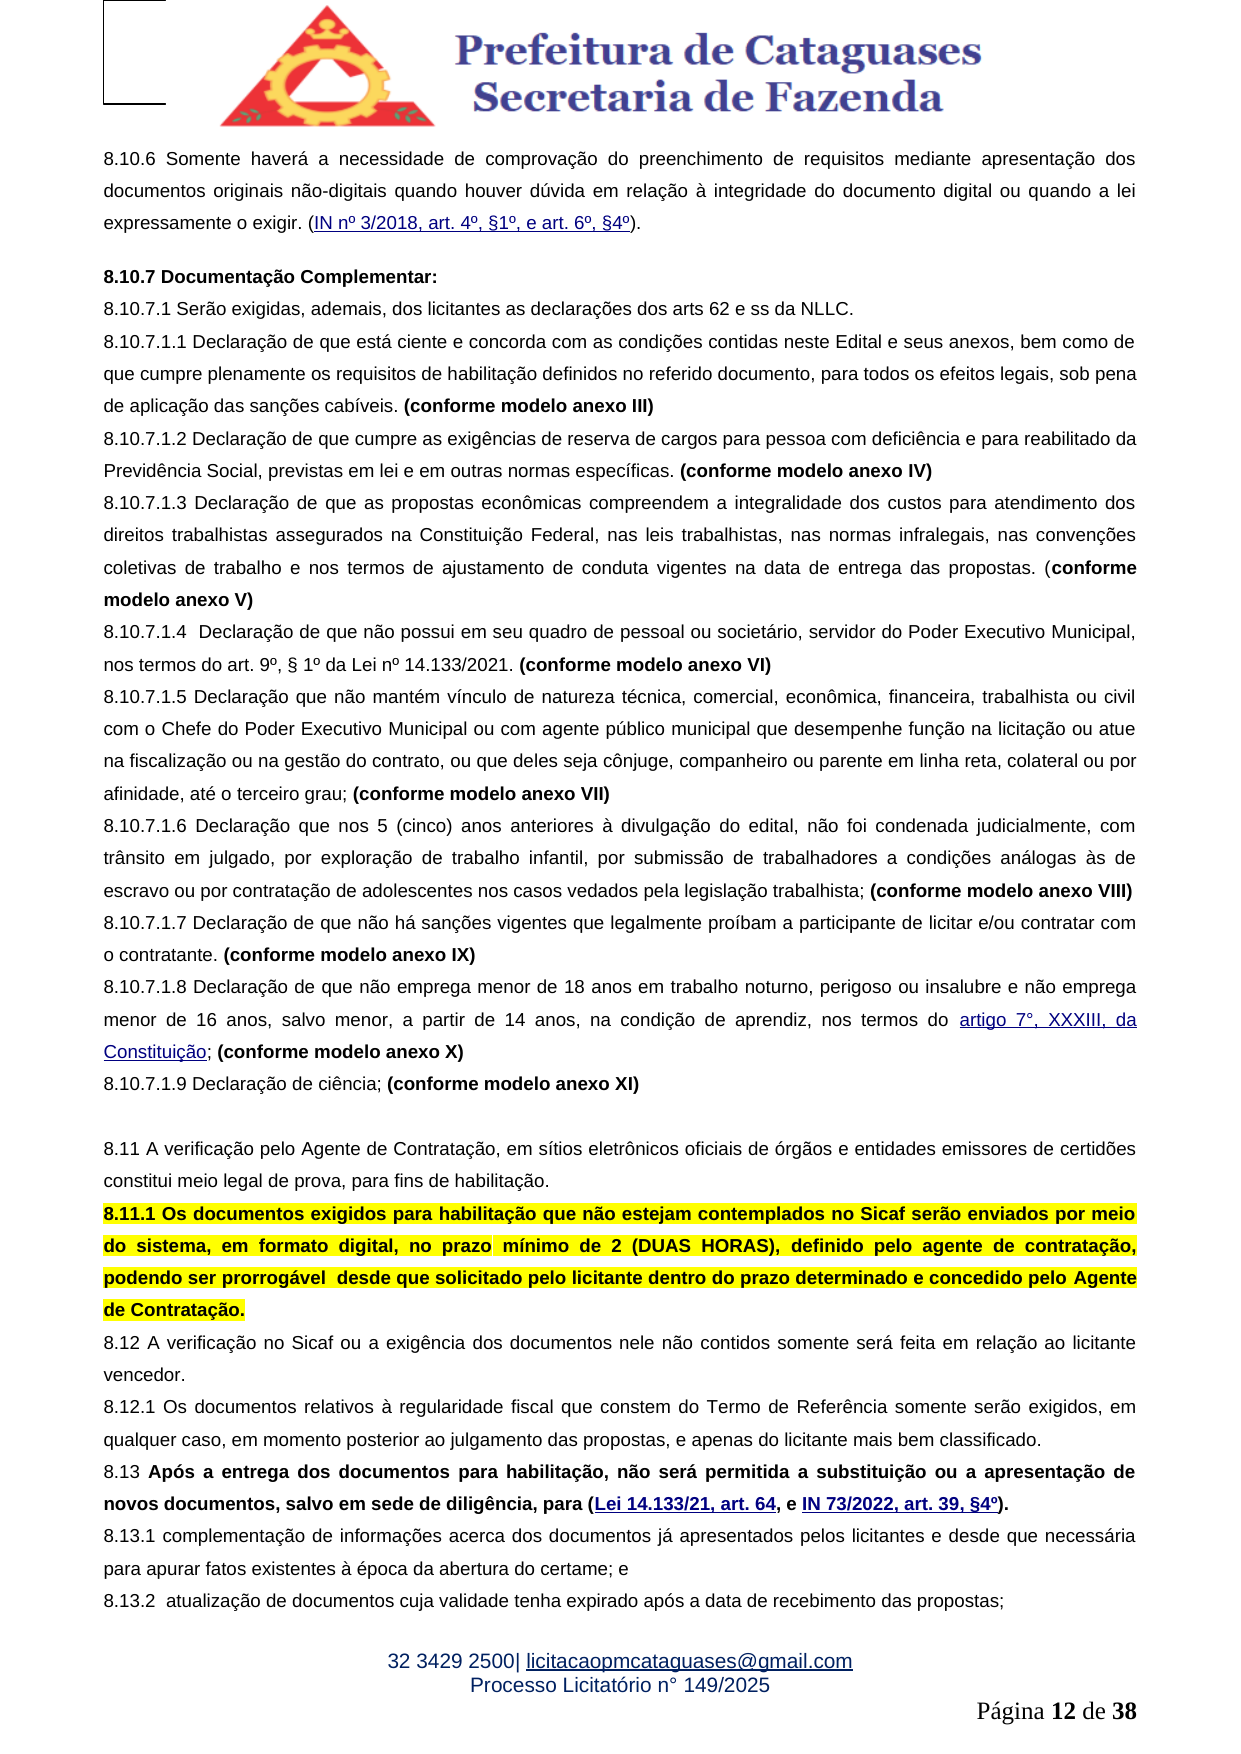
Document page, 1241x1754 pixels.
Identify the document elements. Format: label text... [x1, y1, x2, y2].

list 8.13 Após a entrega dos documentos para habilitação, não será permitida a substituição ou a apresentação de novos documentos, salvo em sede de diligência, para (Lei 14.133/21, art. 64, e IN 73/2022, art. 39, §4º). [103, 1461, 1137, 1514]
list 8.10.7.1.3 Declaração de que as propostas econômicas compreendem a integralidade dos custos para atendimento dos direitos trabalhistas assegurados na Constituição Federal, nas leis trabalhistas, nas normas infralegais, nas convenções coletivas de trabalho e nos termos de ajustamento de conduta vigentes na data de entrega das propostas. (conforme modelo anexo V) [103, 492, 1137, 610]
list 8.12 A verificação no Sicaf ou a exigência dos documentos nele não contidos somente será feita em relação ao licitante vencedor. [103, 1332, 1137, 1385]
list 8.10.7.1.9 Declaração de ciência; (conforme modelo anexo XI) [103, 1073, 1137, 1095]
list 8.13.1 complementação de informações acerca dos documentos já apresentados pelos licitantes e desde que necessária para apurar fatos existentes à época da abertura do certame; e [103, 1525, 1137, 1579]
list 8.11 A verificação pelo Agente de Contratação, em sítios eletrônicos oficiais de órgãos e entidades emissores de certidões constitui meio legal de prova, para fins de habilitação. [103, 1138, 1137, 1192]
list 8.10.7.1.4 Declaração de que não possui em seu quadro de pessoal ou societário, servidor do Poder Executivo Municipal, nos termos do art. 9º, § 1º da Lei nº 14.133/2021. (conforme modelo anexo VI) [103, 621, 1137, 675]
list 8.10.7.1.7 Declaração de que não há sanções vigentes que legalmente proíbam a participante de licitar e/ou contratar com o contratante. (conforme modelo anexo IX) [103, 912, 1137, 966]
list 8.11.1 Os documentos exigidos para habilitação que não estejam contemplados no Sicaf serão enviados por meio do sistema, em formato digital, no prazo mínimo de 2 (DUAS HORAS), definido pelo agente de contratação, podendo ser prorrogável desde que solicitado pelo licitante dentro do prazo determinado e concedido pelo Agente de Contratação. [103, 1288, 1137, 1321]
text 8.10.7.1 Serão exigidas, ademais, dos licitantes as declarações dos arts 62 e ss da NLLC. [103, 298, 1137, 320]
list 8.12.1 Os documentos relativos à regularidade fiscal que constem do Termo de Referência somente serão exigidos, em qualquer caso, em momento posterior ao julgamento das propostas, e apenas do licitante mais bem classificado. [103, 1396, 1137, 1450]
list 8.10.7 Documentação Complementar: [103, 266, 1137, 287]
list 8.11.1 Os documentos exigidos para habilitação que não estejam contemplados no Sicaf serão enviados por meio do sistema, em formato digital, no prazo mínimo de 2 (DUAS HORAS), definido pelo agente de contratação, podendo ser prorrogável desde que solicitado pelo licitante dentro do prazo determinado e concedido pelo Agente de Contratação. [103, 1224, 1137, 1267]
list 8.13.2 atualização de documentos cuja validade tenha expirado após a data de recebimento das propostas; [103, 1590, 1137, 1611]
list 8.10.7.1.8 Declaração de que não emprega menor de 18 anos em trabalho noturno, perigoso ou insalubre e não emprega menor de 16 anos, salvo menor, a partir de 14 anos, na condição de aprendiz, nos termos do artigo 7°, XXXIII, da Constituição; (conforme modelo anexo X) [103, 976, 1137, 1062]
text 8.10.6 Somente haverá a necessidade de comprovação do preenchimento de requisitos mediante apresentação dos documentos originais não-digitais quando houver dúvida em relação à integridade do documento digital ou quando a lei expressamente o exigir. (IN nº 3/2018, art. 4º, §1º, e art. 6º, §4º). [103, 147, 1137, 234]
list 8.10.7.1.2 Declaração de que cumpre as exigências de reserva de cargos para pessoa com deficiência e para reabilitado da Previdência Social, previstas em lei e em outras normas específicas. (conforme modelo anexo IV) [103, 427, 1137, 481]
list 8.10.7.1.5 Declaração que não mantém vínculo de natureza técnica, comercial, econômica, financeira, trabalhista ou civil com o Chefe do Poder Executivo Municipal ou com agente público municipal que desempenhe função na licitação ou atue na fiscalização ou na gestão do contrato, ou que deles seja cônjuge, companheiro ou parente em linha reta, colateral ou por afinidade, até o terceiro grau; (conforme modelo anexo VII) [103, 686, 1137, 804]
picture [165, 0, 1075, 148]
list 8.10.7.1.1 Declaração de que está ciente e concorda com as condições contidas neste Edital e seus anexos, bem como de que cumpre plenamente os requisitos de habilitação definidos no referido documento, para todos os efeitos legais, sob pena de aplicação das sanções cabíveis. (conforme modelo anexo III) [103, 331, 1137, 417]
list 8.10.7.1.6 Declaração que nos 5 (cinco) anos anteriores à divulgação do edital, não foi condenada judicialmente, com trânsito em julgado, por exploração de trabalho infantil, por submissão de trabalhadores a condições análogas às de escravo ou por contratação de adolescentes nos casos vedados pela legislação trabalhista; (conforme modelo anexo VIII) [103, 815, 1137, 901]
